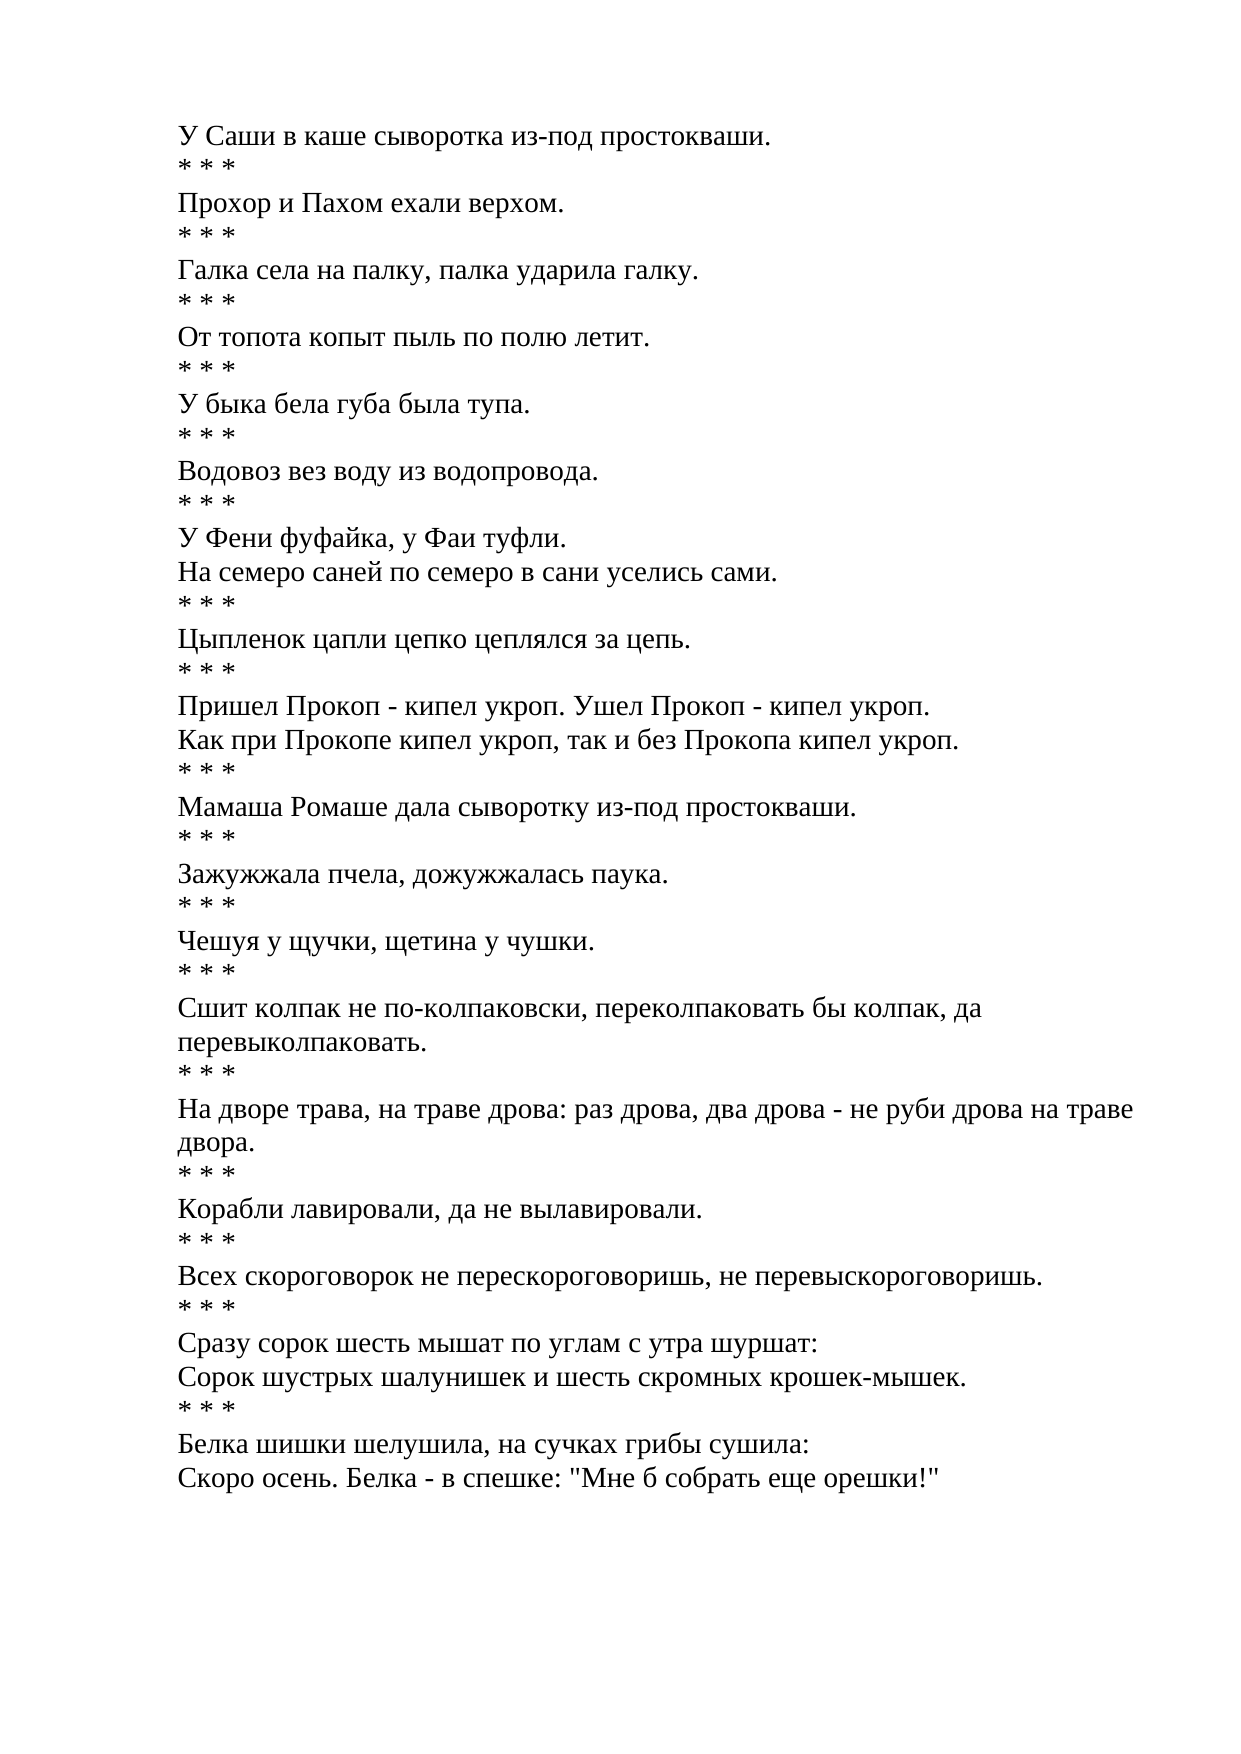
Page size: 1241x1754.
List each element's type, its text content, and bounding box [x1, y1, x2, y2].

text * * * Сшит колпак не по-колпаковски, переколпаковать бы колпак, да перевыколпаковать. [177, 957, 1152, 1057]
text Прохор и Пахом ехали верхом. [177, 185, 1152, 219]
text Белка шишки шелушила, на сучках грибы сушила: [177, 1426, 1152, 1460]
text Сорок шустрых шалунишек и шесть скромных крошек-мышек. [177, 1359, 1152, 1393]
text * * * Мамаша Ромаше дала сыворотку из-под простокваши. [177, 755, 1152, 822]
text * * * Зажужжала пчела, дожужжалась паука. [177, 822, 1152, 889]
text * * * От топота копыт пыль по полю летит. [177, 286, 1152, 353]
text * * * У Фени фуфайка, у Фаи туфли. На семеро саней по семеро в сани уселись сами. [177, 487, 1152, 588]
text * * * Корабли лавировали, да не вылавировали. [177, 1158, 1152, 1225]
text * * * [177, 152, 1152, 185]
text * * * На дворе трава, на траве дрова: раз дрова, два дрова - не руби дрова на траве двора. [177, 1057, 1152, 1158]
text * * * Цыпленок цапли цепко цеплялся за цепь. [177, 588, 1152, 655]
text * * * Чешуя у щучки, щетина у чушки. [177, 889, 1152, 957]
text Сразу сорок шесть мышат по углам с утра шуршат: [177, 1326, 1152, 1359]
text * * * У быка бела губа была тупа. [177, 353, 1152, 420]
text * * * Галка села на палку, палка ударила галку. [177, 219, 1152, 286]
text У Саши в каше сыворотка из-под простокваши. [177, 118, 1152, 152]
text * * * Водовоз вез воду из водопровода. [177, 420, 1152, 487]
text * * * [177, 1393, 1152, 1426]
text Как при Прокопе кипел укроп, так и без Прокопа кипел укроп. [177, 722, 1152, 755]
text Скоро осень. Белка - в спешке: "Мне б собрать еще орешки!" [177, 1460, 1152, 1521]
text * * * Пришел Прокоп - кипел укроп. Ушел Прокоп - кипел укроп. [177, 655, 1152, 722]
text * * * [177, 1292, 1152, 1326]
text * * * Всех скороговорок не перескороговоришь, не перевыскороговоришь. [177, 1225, 1152, 1292]
